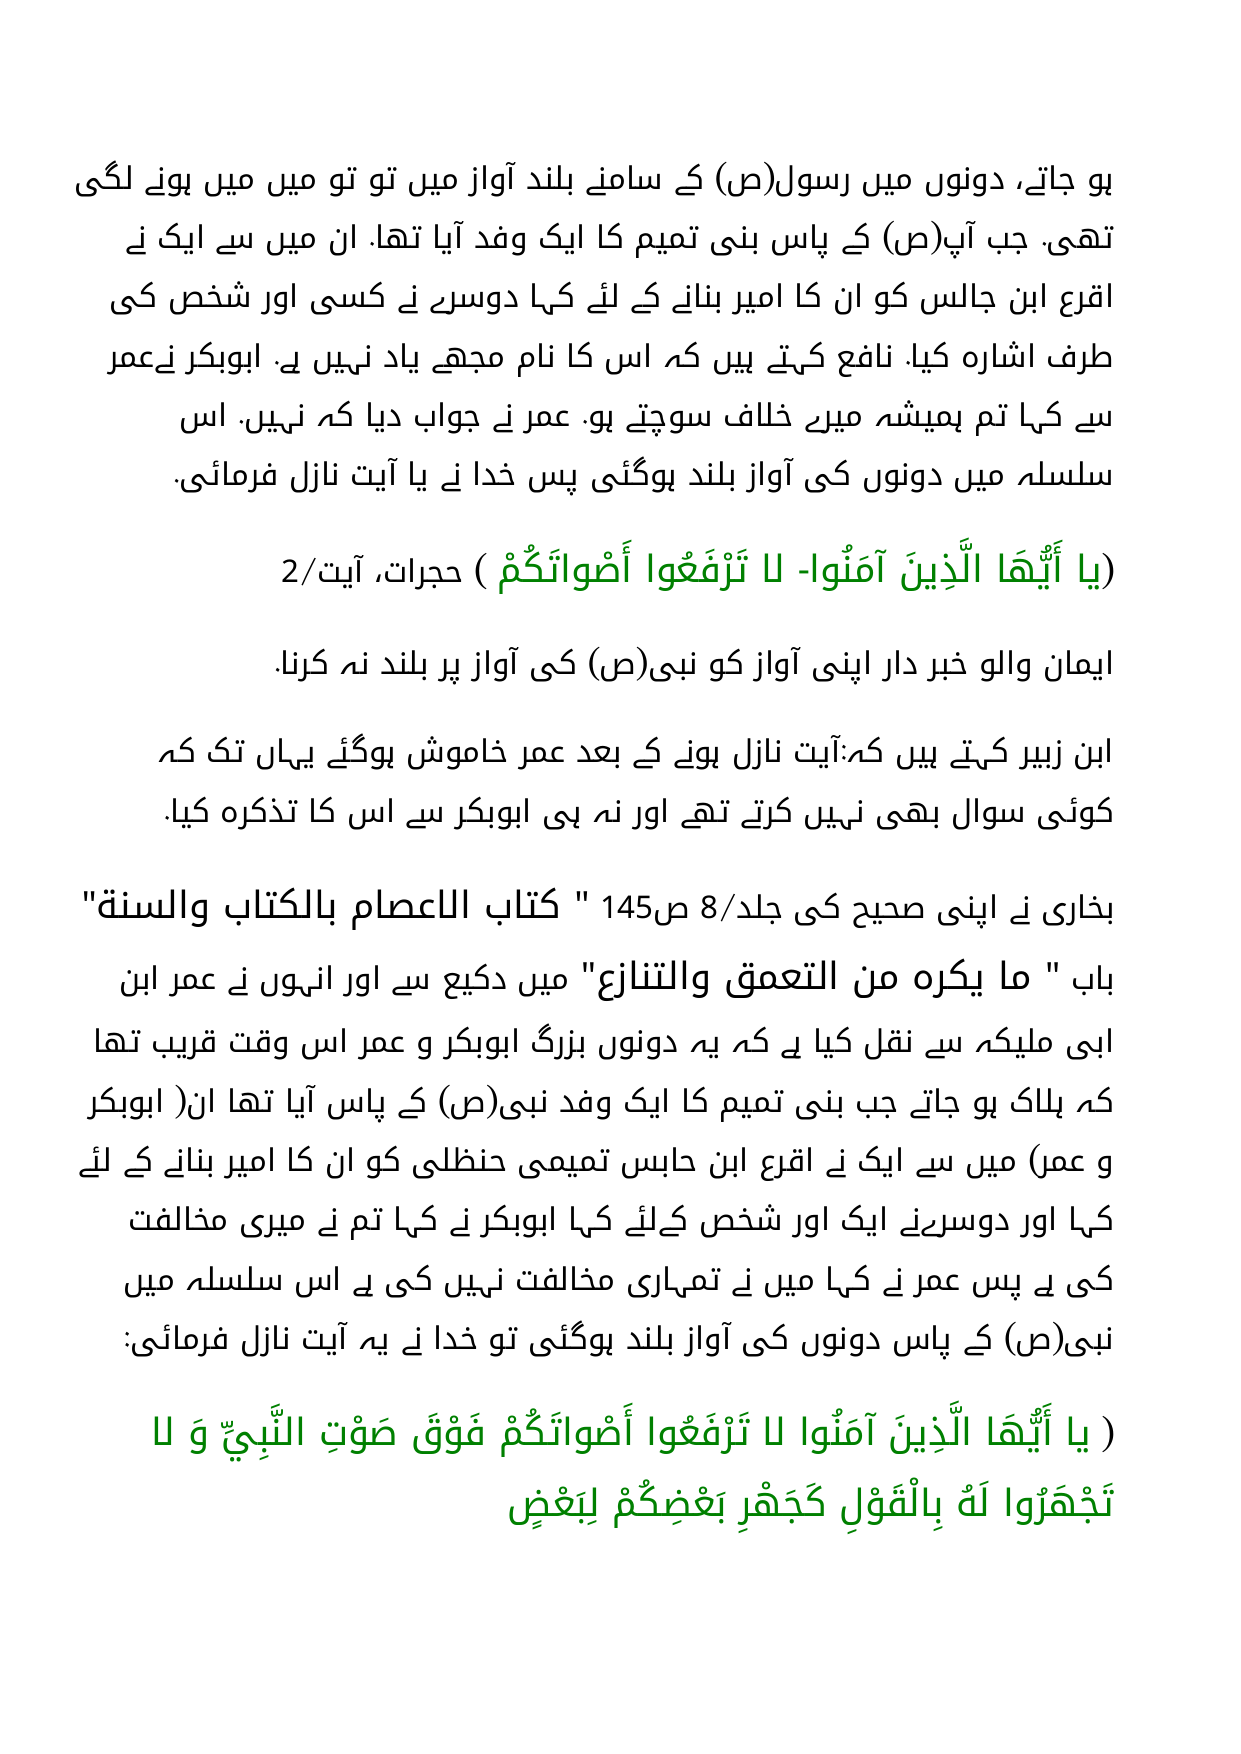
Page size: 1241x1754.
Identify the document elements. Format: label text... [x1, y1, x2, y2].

text ابن زبیر کہتے ہیں کہ:آیت نازل ہونے کے بعد عمر خاموش ہوگئے یہاں تک کہ کوئی سوال بھی نہیں کرتے تھے اور نہ ہی ابوبکر سے اس کا تذکرہ کیا. [72, 723, 1114, 841]
text ایمان والو خبر دار اپنی آواز کو نبی(ص) کی آواز پر بلند نہ کرنا. [72, 634, 1114, 693]
text ( يا أَيُّهَا الَّذِينَ آمَنُوا لا تَرْفَعُوا أَصْواتَكُمْ‏ فَوْقَ صَوْتِ النَّبِيِّ وَ لا تَجْهَرُوا لَهُ بِالْقَوْلِ كَجَهْرِ بَعْضِكُمْ لِبَعْضٍ [72, 1397, 1114, 1540]
text ہو جاتے، دونوں میں رسول(ص) کے سامنے بلند آواز میں تو تو میں میں ہونے لگی تھی. جب آپ(ص) کے پاس بنی تمیم کا ایک وفد آیا تھا. ان میں سے ایک نے اقرع ابن جالس کو ان کا امیر بنانے کے لئے کہا دوسرے نے کسی اور شخص کی طرف اشارہ کیا. نافع کہتے ہیں کہ اس کا نام مجھے یاد نہیں ہے. ابوبکر نےعمر سے کہا تم ہمیشہ میرے خلاف سوچتے ہو. عمر نے جواب دیا کہ نہیں. اس سلسلہ میں دونوں کی آواز بلند ہوگئی پس خدا نے یا آیت نازل فرمائی. [72, 149, 1114, 505]
text (يا أَيُّهَا الَّذِينَ آمَنُوا- لا تَرْفَعُوا أَصْواتَكُمْ‏ ) حجرات، آیت/2 [72, 534, 1114, 605]
text بخاری نے اپنی صحیح کی جلد/8 ص145 " کتاب الاعصام بالکتاب والسنة" باب " ما یکره من التعمق والتنازع" میں دکیع سے اور انہوں نے عمر ابن ابی ملیکہ سے نقل کیا ہے کہ یہ دونوں بزرگ ابوبکر و عمر اس وقت قریب تھا کہ ہلاک ہو جاتے جب بنی تمیم کا ایک وفد نبی(ص) کے پاس آیا تھا ان( ابوبکر و عمر) میں سے ایک نے اقرع ابن حابس تمیمی حنظلی کو ان کا امیر بنانے کے لئے کہا اور دوسرےنے ایک اور شخص کےلئے کہا ابوبکر نے کہا تم نے میری مخالفت کی ہے پس عمر نے کہا میں نے تمہاری مخالفت نہیں کی ہے اس سلسلہ میں نبی(ص) کے پاس دونوں کی آواز بلند ہوگئی تو خدا نے یہ آیت نازل فرمائی: [72, 870, 1114, 1368]
